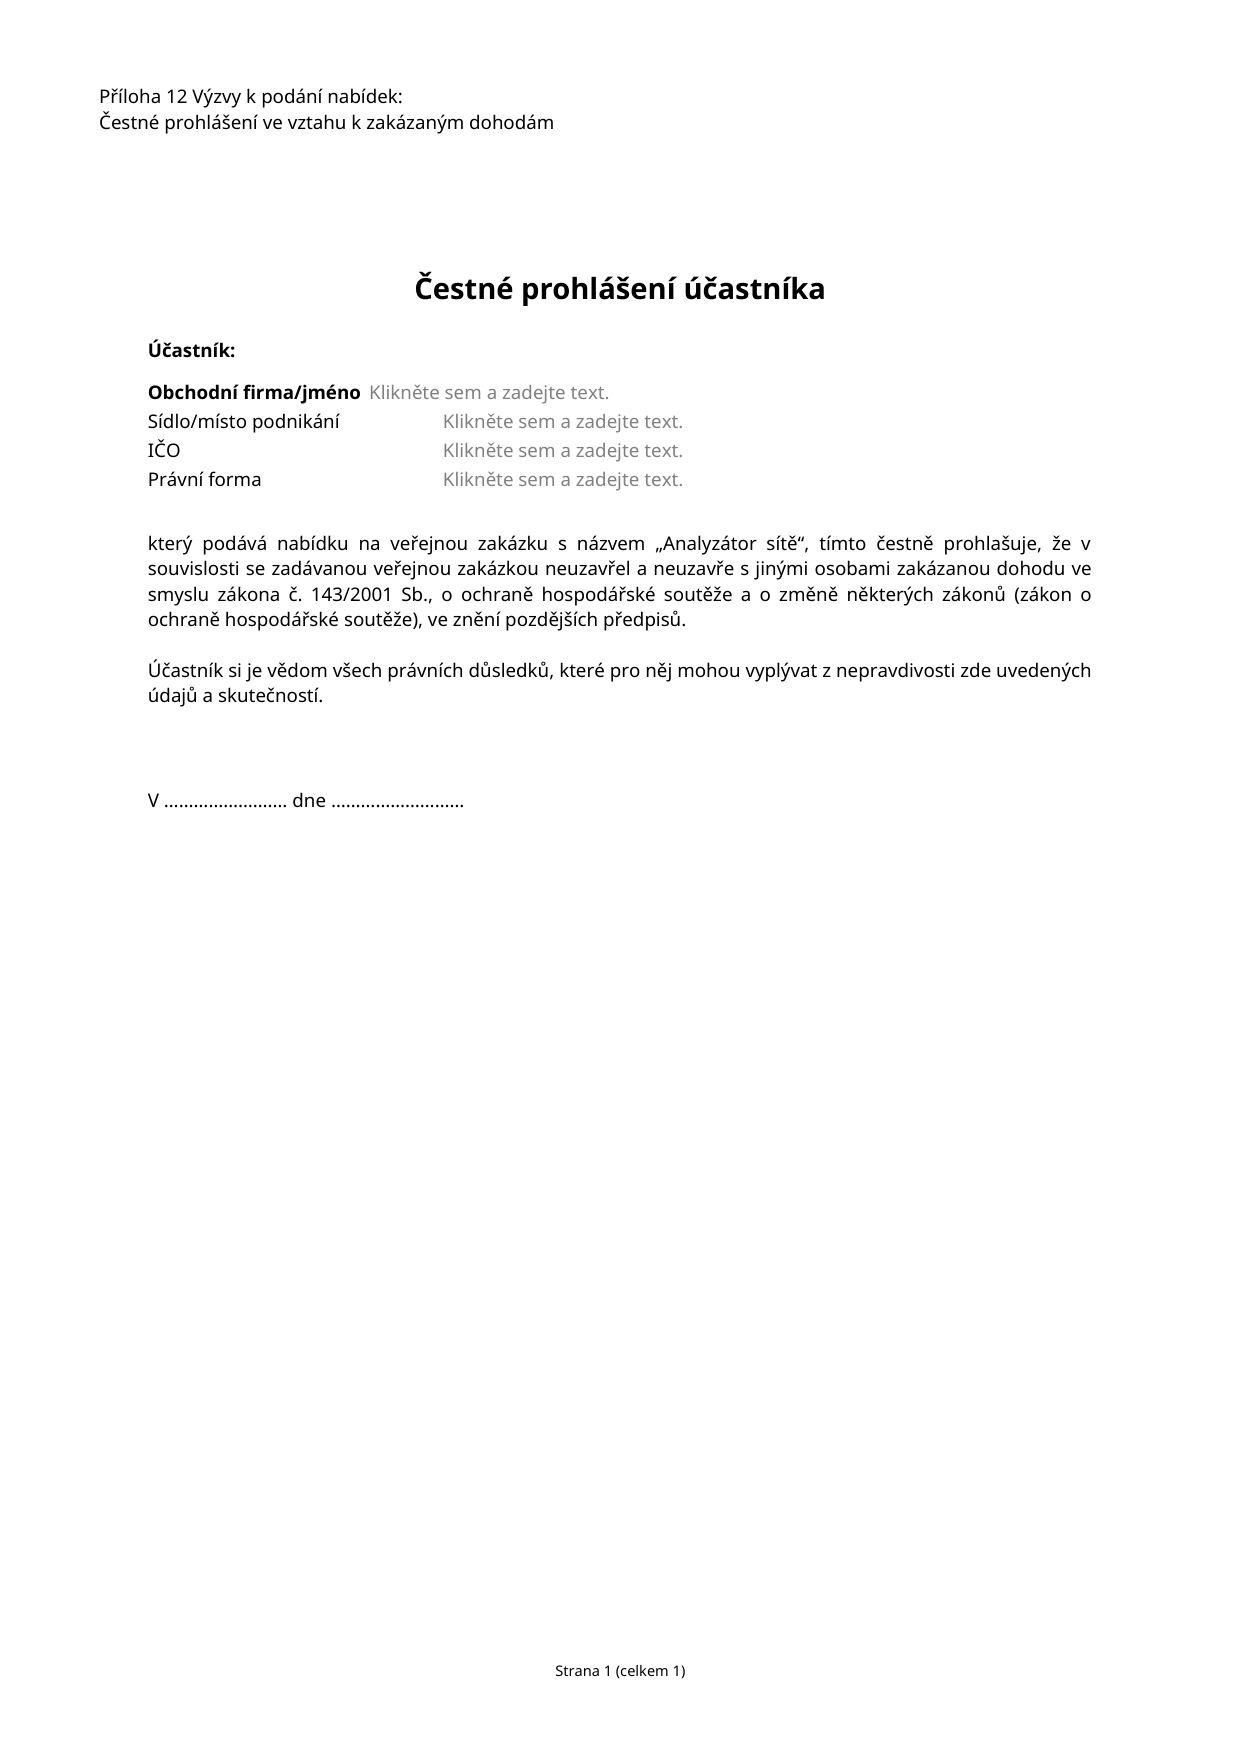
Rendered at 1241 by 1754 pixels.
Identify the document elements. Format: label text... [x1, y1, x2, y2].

text který podává nabídku na veřejnou zakázku s názvem „Analyzátor sítě“, tímto čestně prohlašuje, že v souvislosti se zadávanou veřejnou zakázkou neuzavřel a neuzavře s jinými osobami zakázanou dohodu ve smyslu zákona č. 143/2001 Sb., o ochraně hospodářské soutěže a o změně některých zákonů (zákon o ochraně hospodářské soutěže), ve znění pozdějších předpisů. [148, 530, 1093, 632]
text Účastník si je vědom všech právních důsledků, které pro něj mohou vyplývat z nepravdivosti zde uvedených údajů a skutečností. [148, 657, 1093, 708]
text V ………………….… dne ……………………… [148, 784, 1092, 813]
title Čestné prohlášení účastníka [148, 268, 1093, 308]
text Právní forma [148, 463, 1093, 492]
text Sídlo/místo podnikání [148, 405, 1093, 434]
text IČO [148, 434, 1093, 463]
text Obchodní firma/jméno [148, 376, 1093, 405]
text Účastník: [148, 333, 1093, 364]
